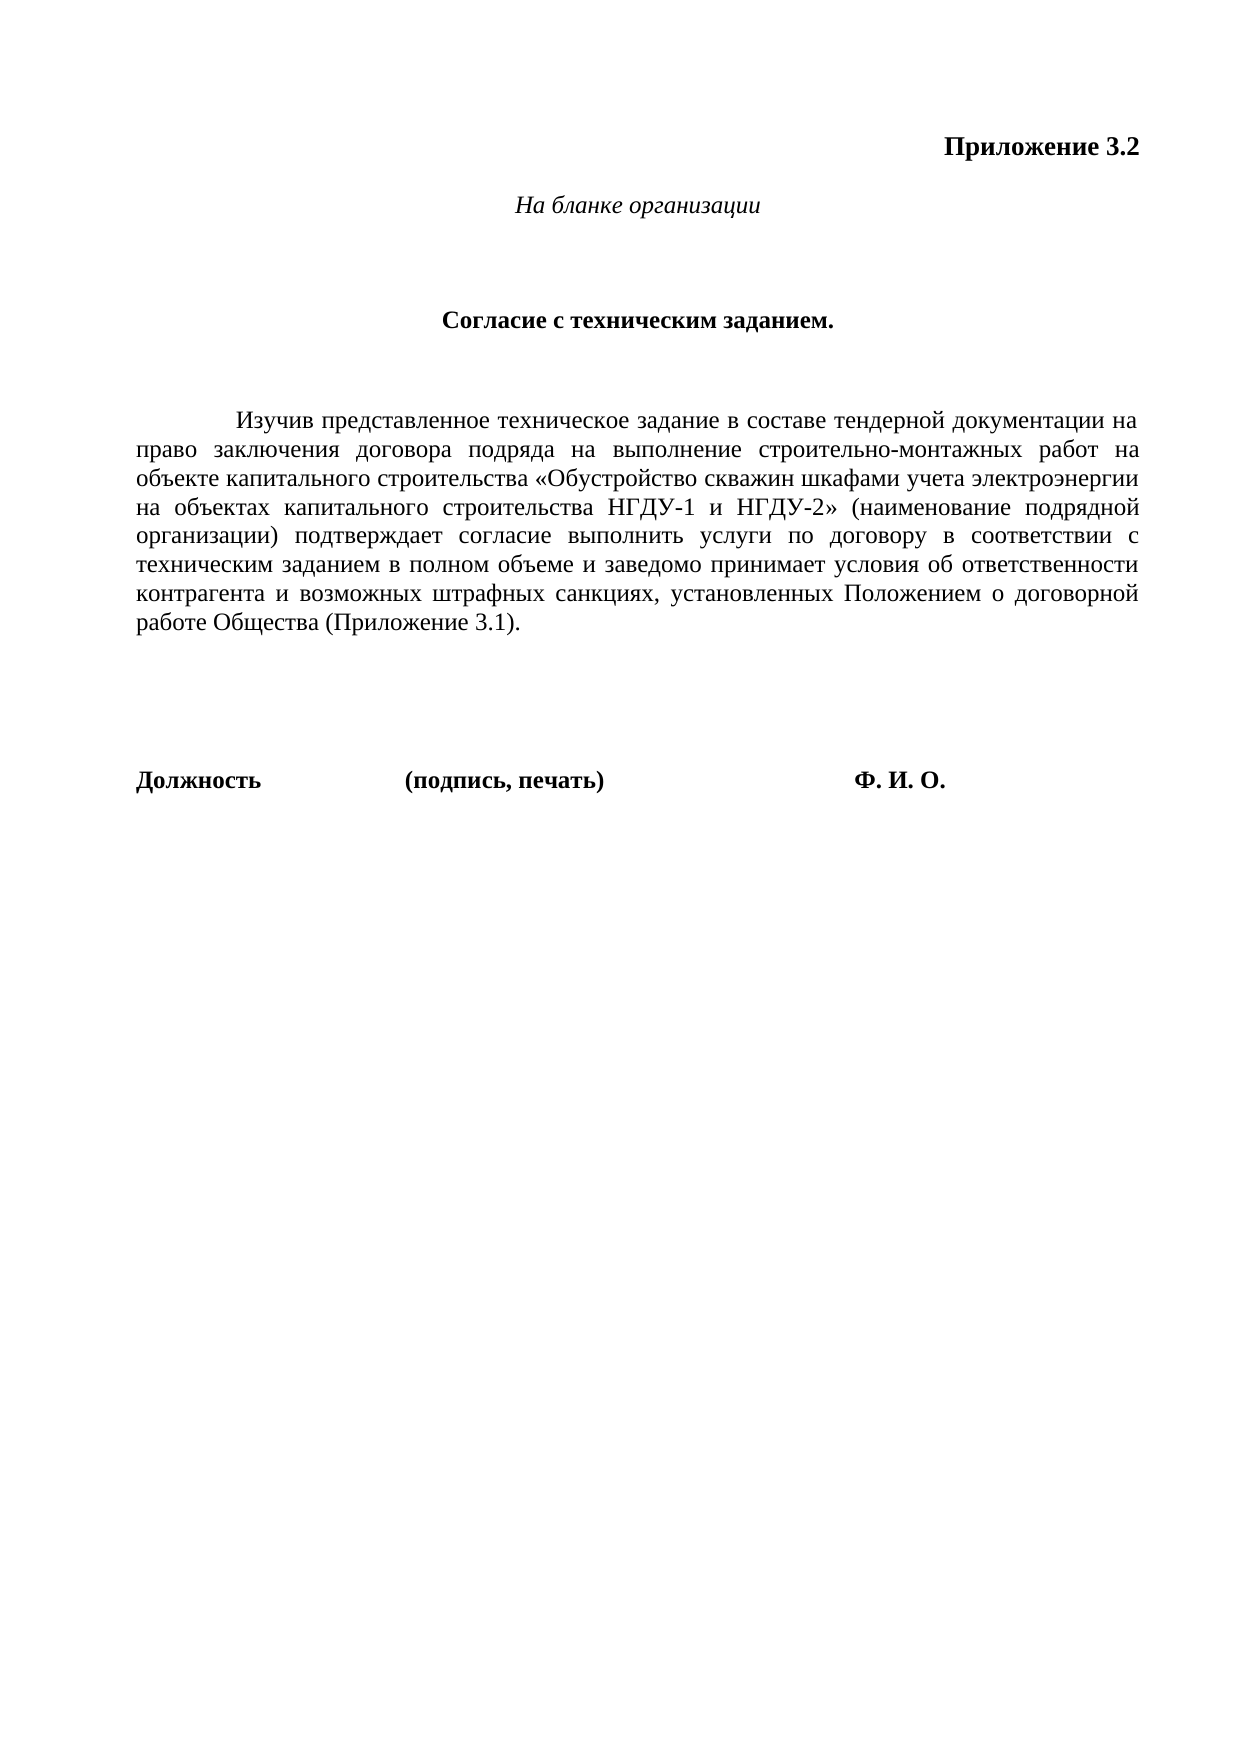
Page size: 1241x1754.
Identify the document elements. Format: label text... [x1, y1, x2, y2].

text На бланке организации [136, 190, 1140, 218]
text Должность (подпись, печать) Ф. И. О. [136, 765, 1140, 793]
text Согласие с техническим заданием. [136, 305, 1140, 333]
text Изучив представленное техническое задание в составе тендерной документации на право заключения договора подряда на выполнение строительно-монтажных работ на объекте капитального строительства «Обустройство скважин шкафами учета электроэнергии на объектах капитального строительства НГДУ-1 и НГДУ-2» (наименование подрядной организации) подтверждает согласие выполнить услуги по договору в соответствии с техническим заданием в полном объеме и заведомо принимает условия об ответственности контрагента и возможных штрафных санкциях, установленных Положением о договорной работе Общества (Приложение 3.1). [136, 405, 1140, 635]
text Приложение 3.2 [136, 130, 1140, 161]
